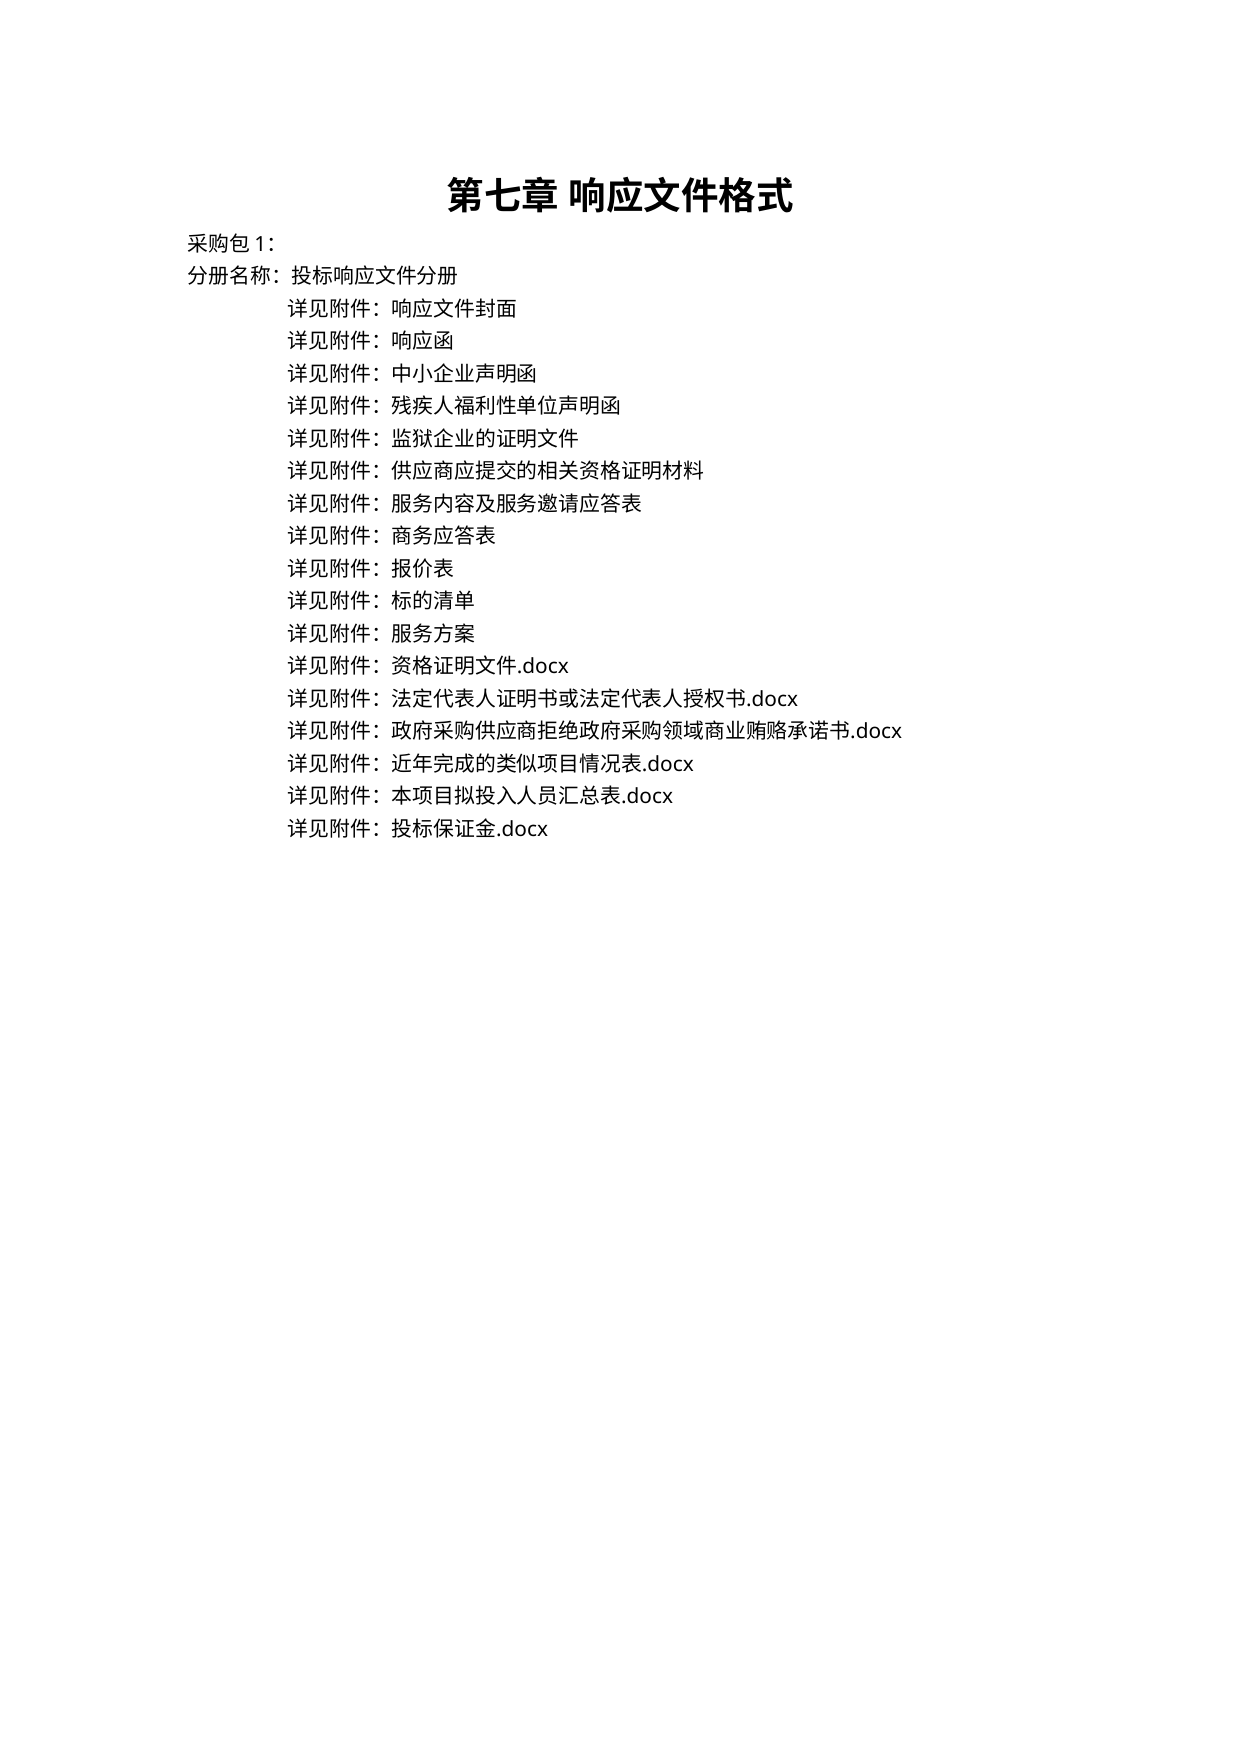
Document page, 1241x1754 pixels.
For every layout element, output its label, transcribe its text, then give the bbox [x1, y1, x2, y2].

text 详见附件：近年完成的类似项目情况表.docx [187, 747, 1053, 779]
text 详见附件：政府采购供应商拒绝政府采购领域商业贿赂承诺书.docx [187, 714, 1053, 747]
text 详见附件：服务方案 [187, 617, 1053, 649]
text 详见附件：报价表 [187, 552, 1053, 584]
text 分册名称：投标响应文件分册 [187, 259, 1053, 292]
text 详见附件：响应文件封面 [187, 292, 1053, 324]
text 详见附件：中小企业声明函 [187, 357, 1053, 389]
text 详见附件：资格证明文件.docx [187, 649, 1053, 682]
text 采购包1： [187, 227, 1053, 259]
text 详见附件：法定代表人证明书或法定代表人授权书.docx [187, 682, 1053, 714]
text 详见附件：响应函 [187, 324, 1053, 357]
text 详见附件：供应商应提交的相关资格证明材料 [187, 454, 1053, 487]
text 详见附件：监狱企业的证明文件 [187, 422, 1053, 454]
text 详见附件：服务内容及服务邀请应答表 [187, 487, 1053, 519]
text 详见附件：投标保证金.docx [187, 812, 1053, 844]
text 详见附件：残疾人福利性单位声明函 [187, 389, 1053, 422]
text 第七章 响应文件格式 [187, 162, 1053, 227]
text 详见附件：本项目拟投入人员汇总表.docx [187, 779, 1053, 812]
text 详见附件：商务应答表 [187, 519, 1053, 552]
text 详见附件：标的清单 [187, 584, 1053, 617]
